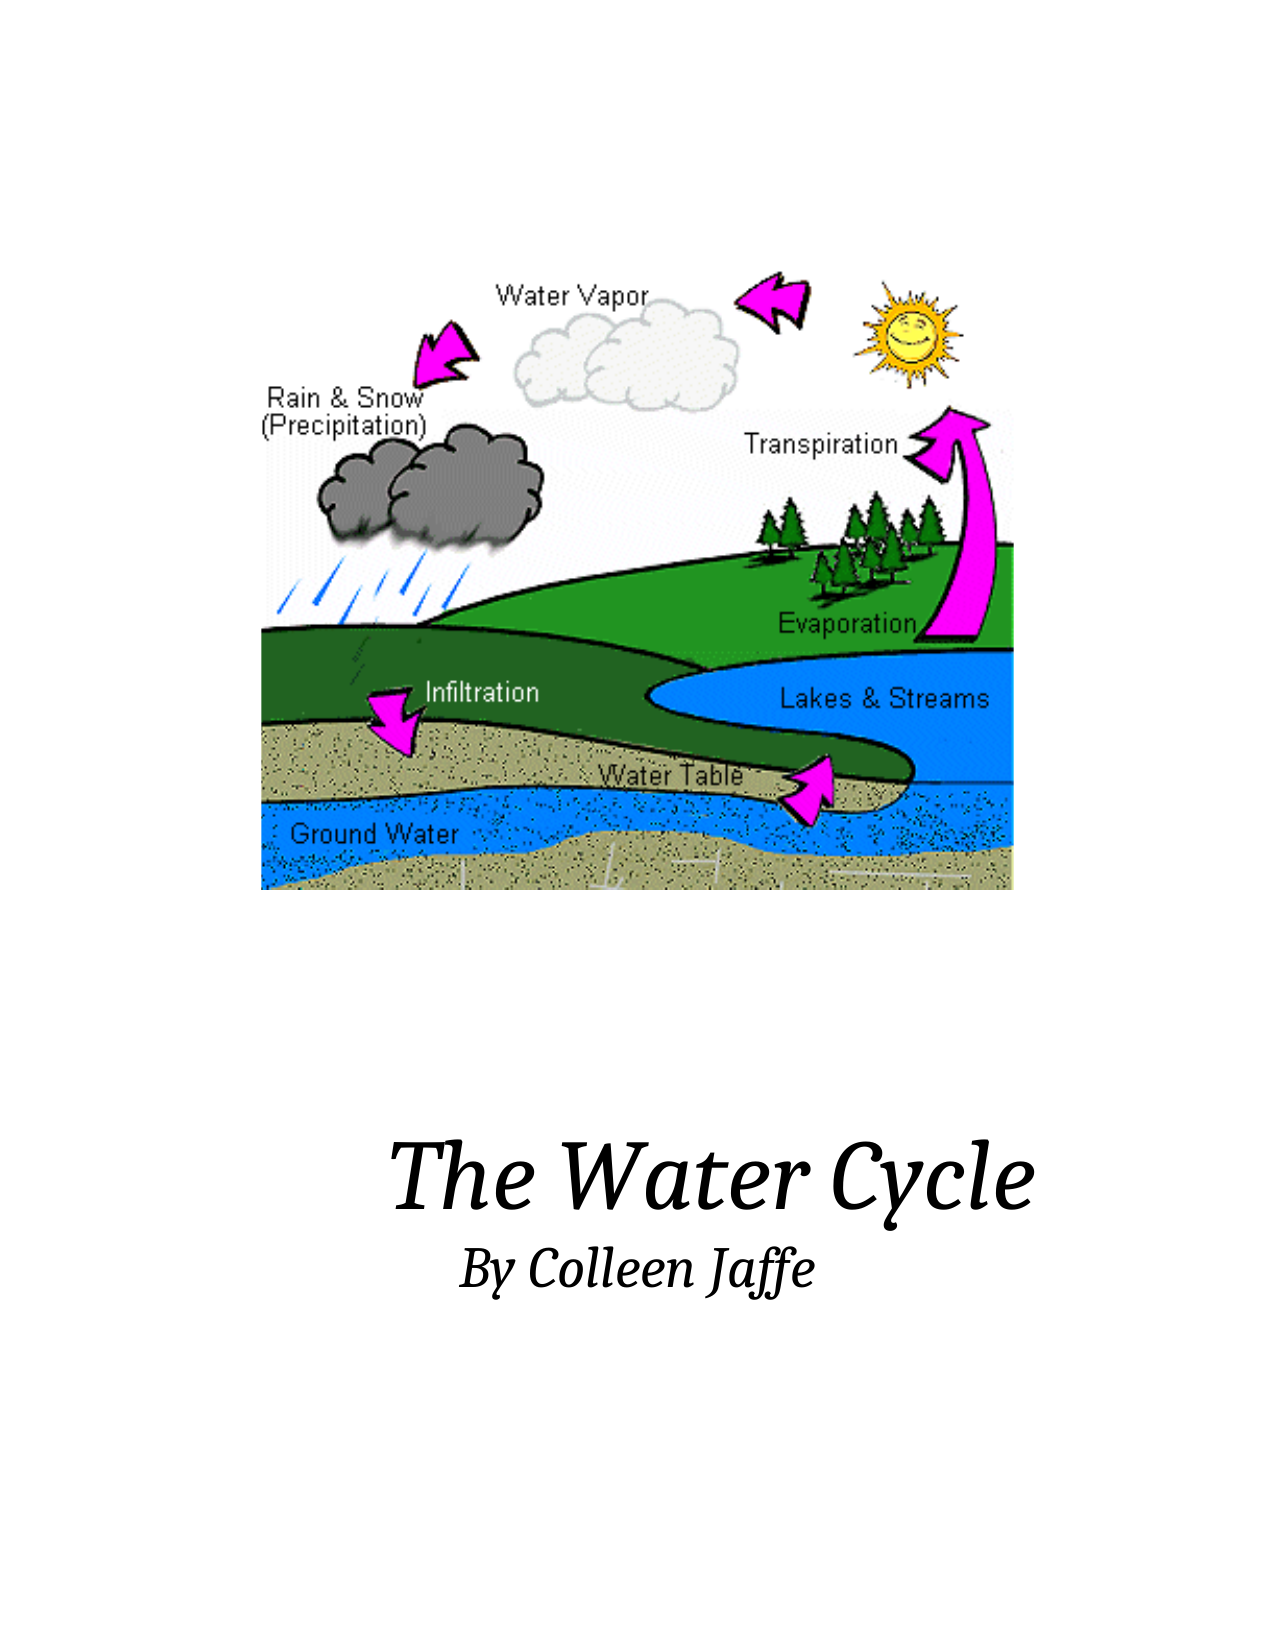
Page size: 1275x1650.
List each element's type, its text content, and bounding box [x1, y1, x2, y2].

text By Colleen Jaffe [187, 1235, 1087, 1302]
text The Water Cycle [262, 1120, 1087, 1235]
picture [261, 265, 1014, 890]
